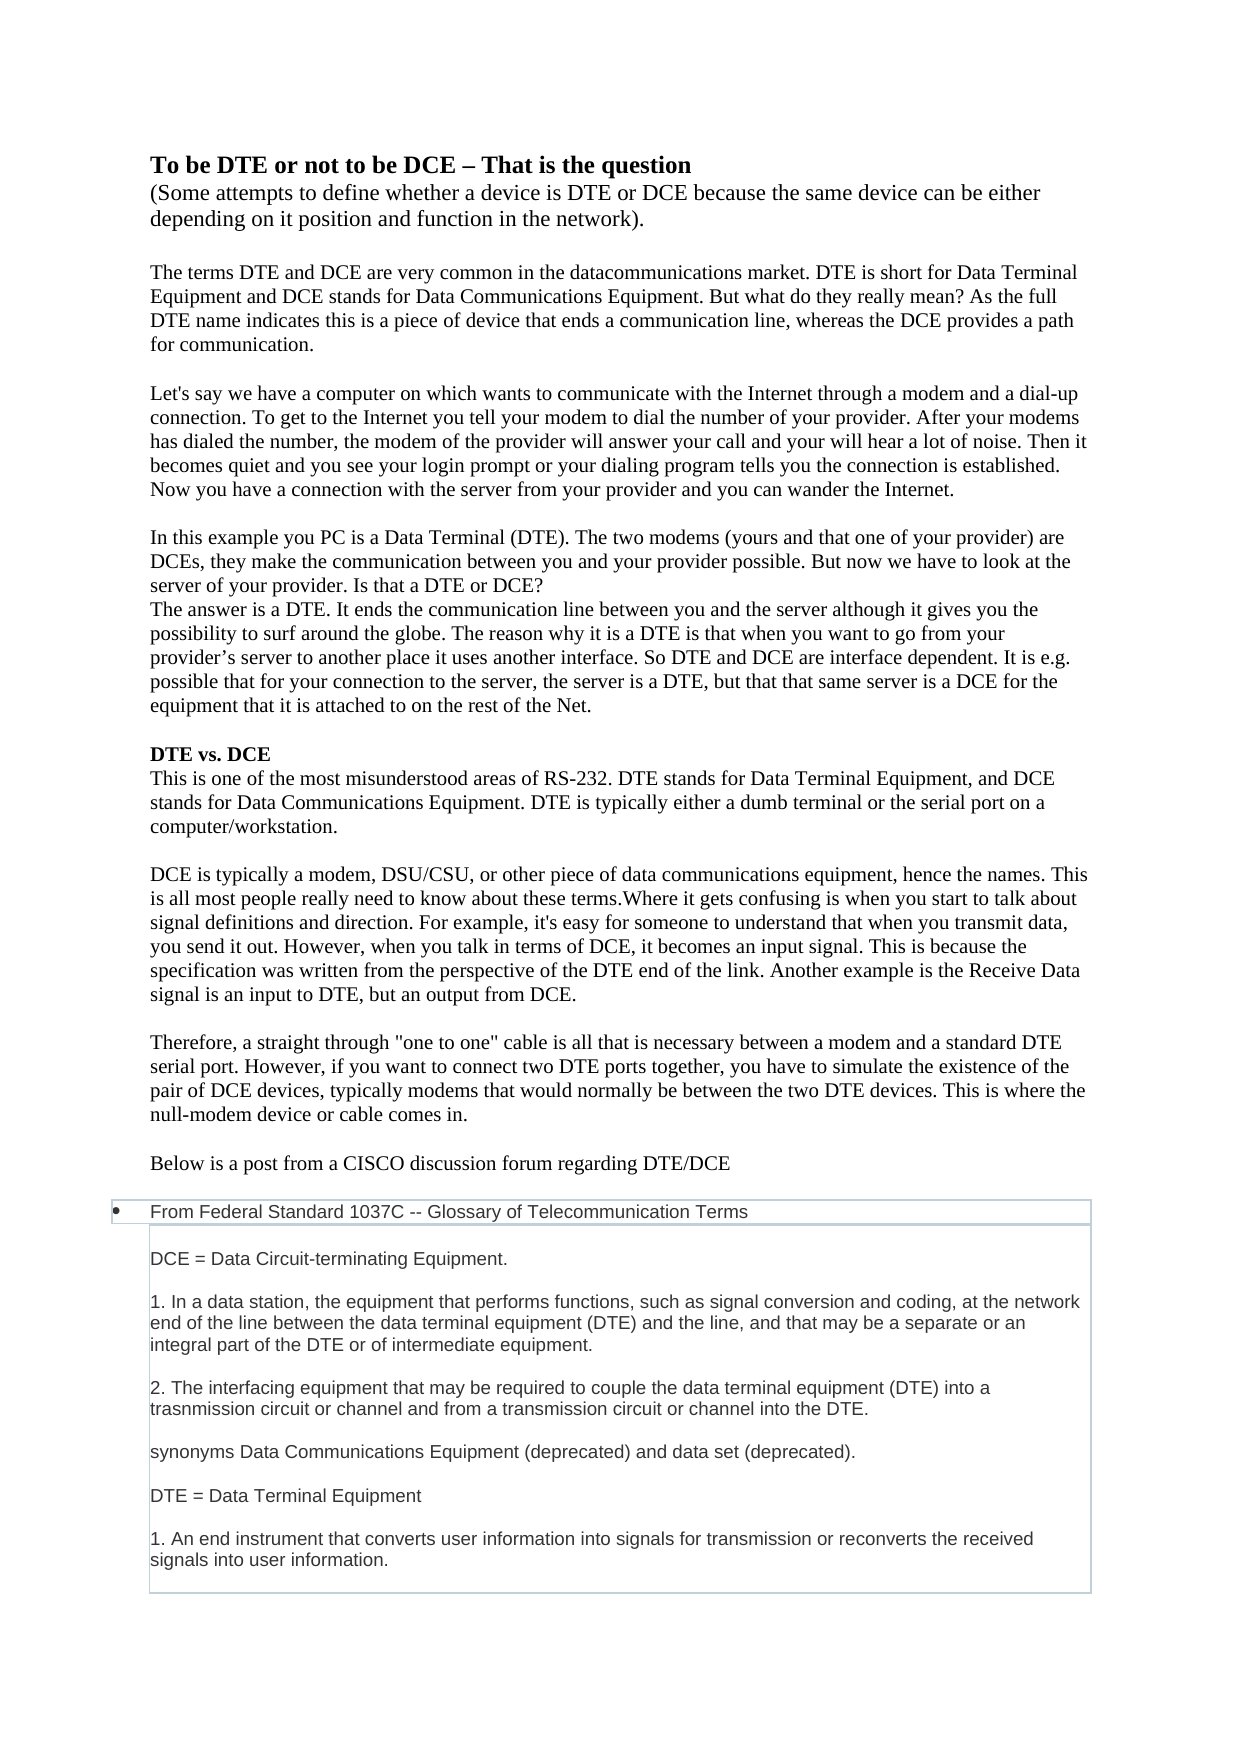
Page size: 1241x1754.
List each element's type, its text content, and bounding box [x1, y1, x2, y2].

list From Federal Standard 1037C -- Glossary of Telecommunication Terms [113, 1201, 1090, 1223]
text This is one of the most misunderstood areas of RS-232. DTE stands for Data Terminal Equipment, and DCE stands for Data Communications Equipment. DTE is typically either a dumb terminal or the serial port on a computer/workstation. [150, 766, 1090, 838]
text DTE = Data Terminal Equipment [150, 1484, 1090, 1506]
text The terms DTE and DCE are very common in the datacommunications market. DTE is short for Data Terminal Equipment and DCE stands for Data Communications Equipment. But what do they really mean? As the full DTE name indicates this is a piece of device that ends a communication line, whereas the DCE provides a path for communication. Let's say we have a computer on which wants to communicate with the Internet through a modem and a dial-up connection. To get to the Internet you tell your modem to dial the number of your provider. After your modems has dialed the number, the modem of the provider will answer your call and your will hear a lot of noise. Then it becomes quiet and you see your login prompt or your dialing program tells you the connection is established. Now you have a connection with the server from your provider and you can wander the Internet. In this example you PC is a Data Terminal (DTE). The two modems (yours and that one of your provider) are DCEs, they make the communication between you and your provider possible. But now we have to look at the server of your provider. Is that a DTE or DCE? The answer is a DTE. It ends the communication line between you and the server although it gives you the possibility to surf around the globe. The reason why it is a DTE is that when you want to go from your provider’s server to another place it uses another interface. So DTE and DCE are interface dependent. It is e.g. possible that for your connection to the server, the server is a DTE, but that that same server is a DCE for the equipment that it is attached to on the rest of the Net. [150, 260, 1090, 717]
text To be DTE or not to be DCE – That is the question [150, 150, 1090, 179]
text synonyms Data Communications Equipment (deprecated) and data set (deprecated). [150, 1441, 1090, 1463]
text 1. In a data station, the equipment that performs functions, such as signal conversion and coding, at the network end of the line between the data terminal equipment (DTE) and the line, and that may be a separate or an integral part of the DTE or of intermediate equipment. [150, 1290, 1090, 1355]
text Below is a post from a CISCO discussion forum regarding DTE/DCE [150, 1151, 1090, 1174]
text 1. An end instrument that converts user information into signals for transmission or reconverts the received signals into user information. [150, 1528, 1090, 1571]
text DCE is typically a modem, DSU/CSU, or other piece of data communications equipment, hence the names. This is all most people really need to know about these terms.Where it gets confusing is when you start to talk about signal definitions and direction. For example, it's easy for someone to understand that when you transmit data, you send it out. However, when you talk in terms of DCE, it becomes an input signal. This is because the specification was written from the perspective of the DTE end of the link. Another example is the Receive Data signal is an input to DTE, but an output from DCE. [150, 862, 1090, 1006]
text DCE = Data Circuit-terminating Equipment. [150, 1247, 1090, 1269]
text (Some attempts to define whether a device is DTE or DCE because the same device can be either depending on it position and function in the network). [150, 179, 1090, 231]
text 2. The interfacing equipment that may be required to couple the data terminal equipment (DTE) into a trasnmission circuit or channel and from a transmission circuit or channel into the DTE. [150, 1377, 1090, 1420]
text DTE vs. DCE [150, 741, 1090, 766]
text Therefore, a straight through "one to one" cable is all that is necessary between a modem and a standard DTE serial port. However, if you want to connect two DTE ports together, you have to simulate the existence of the pair of DCE devices, typically modems that would normally be between the two DTE devices. This is where the null-modem device or cable comes in. [150, 1030, 1090, 1126]
